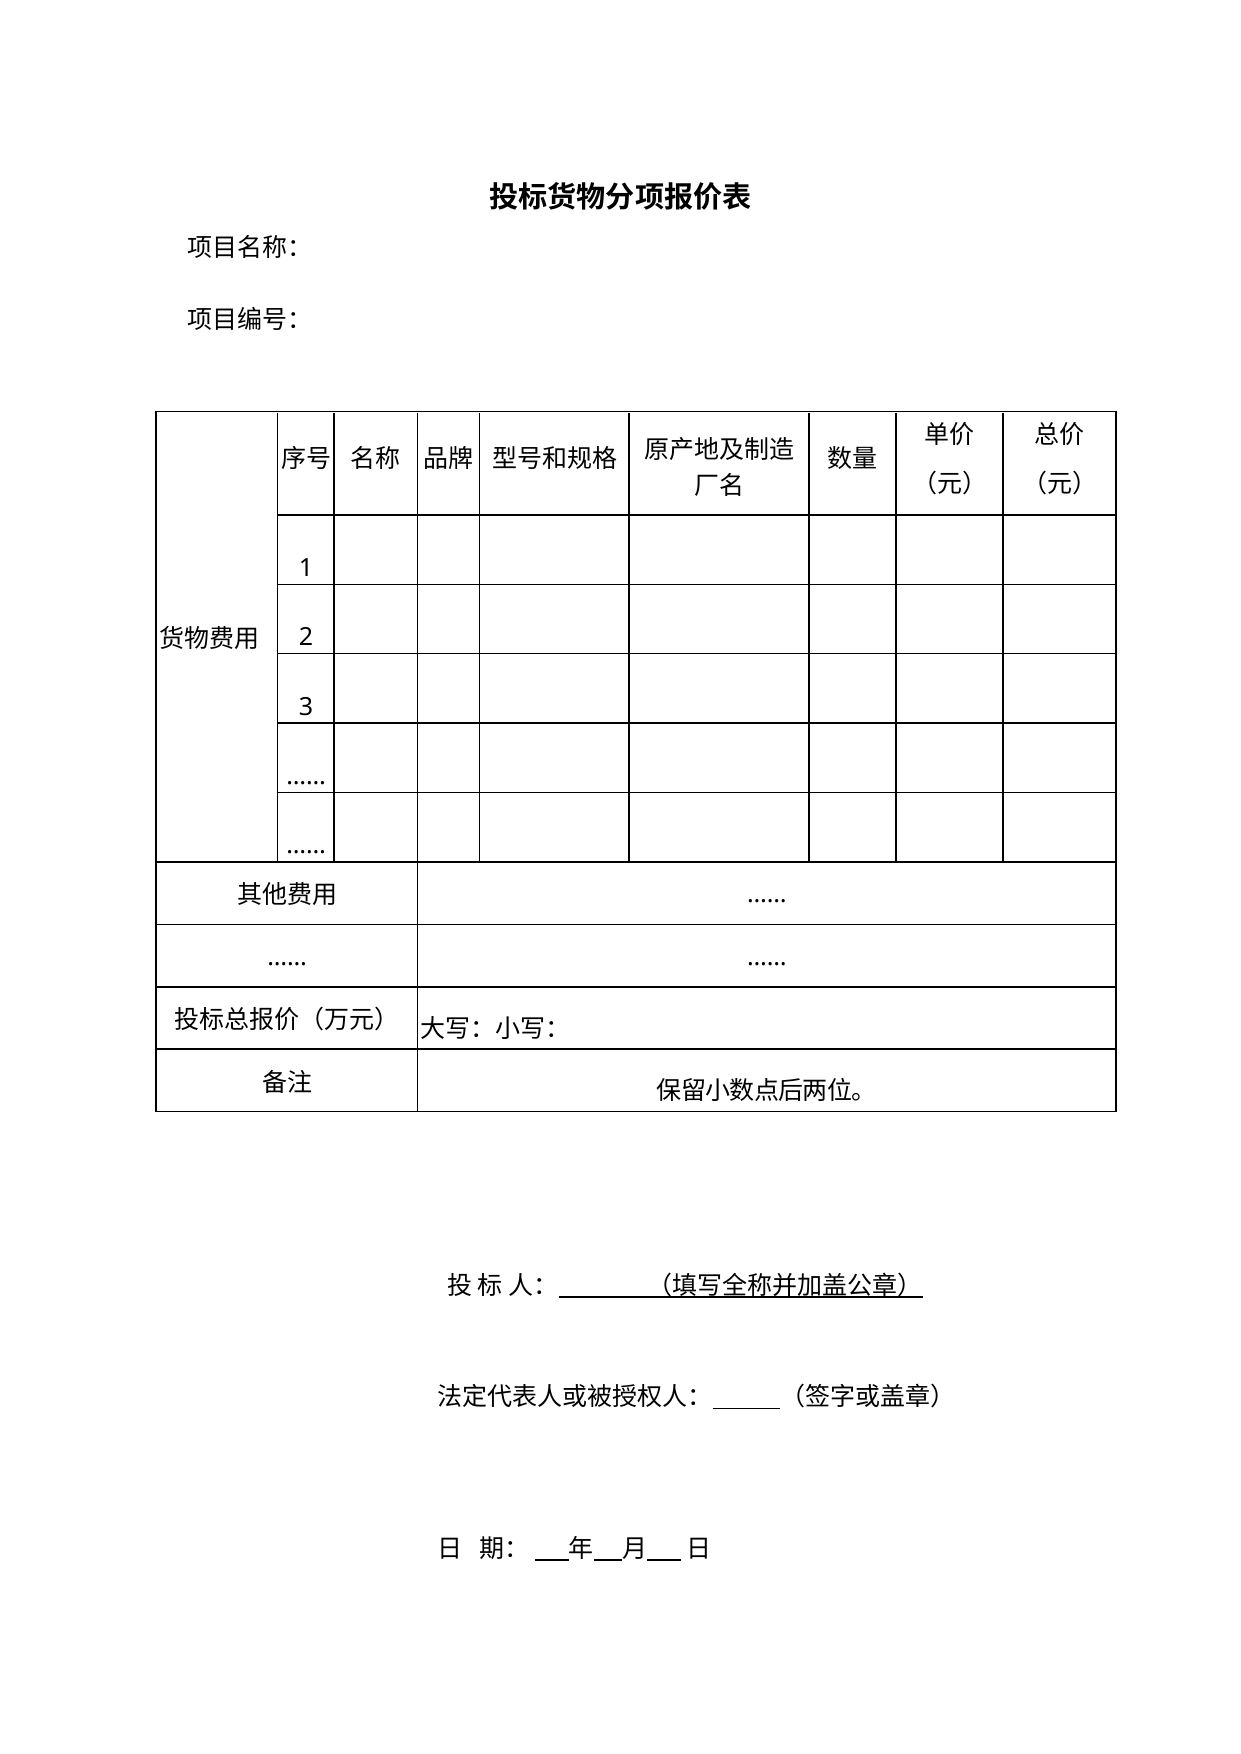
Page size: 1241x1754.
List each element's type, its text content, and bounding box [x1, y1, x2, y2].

table_cell [335, 585, 417, 653]
text 项目编号： [187, 299, 1053, 336]
table_cell …… [418, 863, 1115, 923]
table_cell [897, 724, 1002, 792]
table_header 总价 （元） [1004, 412, 1115, 514]
text 项目名称： [187, 227, 1053, 263]
table_cell 3 [278, 654, 333, 722]
table_cell [630, 724, 808, 792]
table_header 型号和规格 [480, 412, 629, 514]
table_cell [335, 793, 417, 861]
table_cell [335, 516, 417, 584]
table_cell [1004, 585, 1115, 653]
table_cell [897, 516, 1002, 584]
text 法定代表人或被授权人： （签字或盖章） [187, 1377, 1053, 1413]
table_cell [630, 654, 808, 722]
table_cell [418, 654, 479, 722]
table_header 原产地及制造厂名 [630, 412, 809, 514]
table_cell 保留小数点后两位。 [418, 1050, 1115, 1111]
table_header 名称 [335, 412, 417, 514]
table_cell [480, 793, 628, 861]
table_cell [1004, 724, 1115, 792]
table_cell 大写：小写： [418, 988, 1115, 1048]
table_cell [418, 585, 479, 653]
table_cell [418, 516, 479, 584]
table_header 序号 [278, 412, 334, 514]
table_cell [480, 516, 628, 584]
table_header 数量 [810, 412, 896, 514]
table_cell [480, 585, 628, 653]
table_cell [335, 654, 417, 722]
table_cell [1004, 654, 1115, 722]
table_cell 备注 [157, 1050, 417, 1111]
table_cell [897, 585, 1002, 653]
table_cell [1004, 793, 1115, 861]
table_cell [810, 654, 895, 722]
table_cell [897, 793, 1002, 861]
table_header 货物费用 [157, 412, 277, 861]
table_cell 2 [278, 585, 333, 653]
table_cell …… [278, 793, 333, 861]
table_header 单价 （元） [897, 412, 1003, 514]
table_cell …… [278, 724, 333, 792]
table_cell [810, 516, 895, 584]
text 日 期： 年 月 日 [187, 1514, 1053, 1579]
text 投标货物分项报价表 [187, 162, 1053, 227]
table_cell [810, 585, 895, 653]
table_cell …… [418, 925, 1115, 986]
table_cell [335, 724, 417, 792]
table_cell [630, 516, 808, 584]
table_cell [480, 654, 628, 722]
table_cell [810, 793, 895, 861]
table_cell [1004, 516, 1115, 584]
table_cell [630, 585, 808, 653]
table_cell 投标总报价（万元） [157, 988, 417, 1048]
text 投 标 人： （填写全称并加盖公章） [187, 1251, 1053, 1316]
table_cell …… [157, 925, 417, 986]
table_cell 1 [278, 516, 333, 584]
table_cell [810, 724, 895, 792]
table_cell [418, 724, 479, 792]
table_cell 其他费用 [157, 863, 417, 923]
table_header 品牌 [418, 412, 479, 514]
table_cell [418, 793, 479, 861]
table_cell [630, 793, 808, 861]
table_cell [897, 654, 1002, 722]
table_cell [480, 724, 628, 792]
